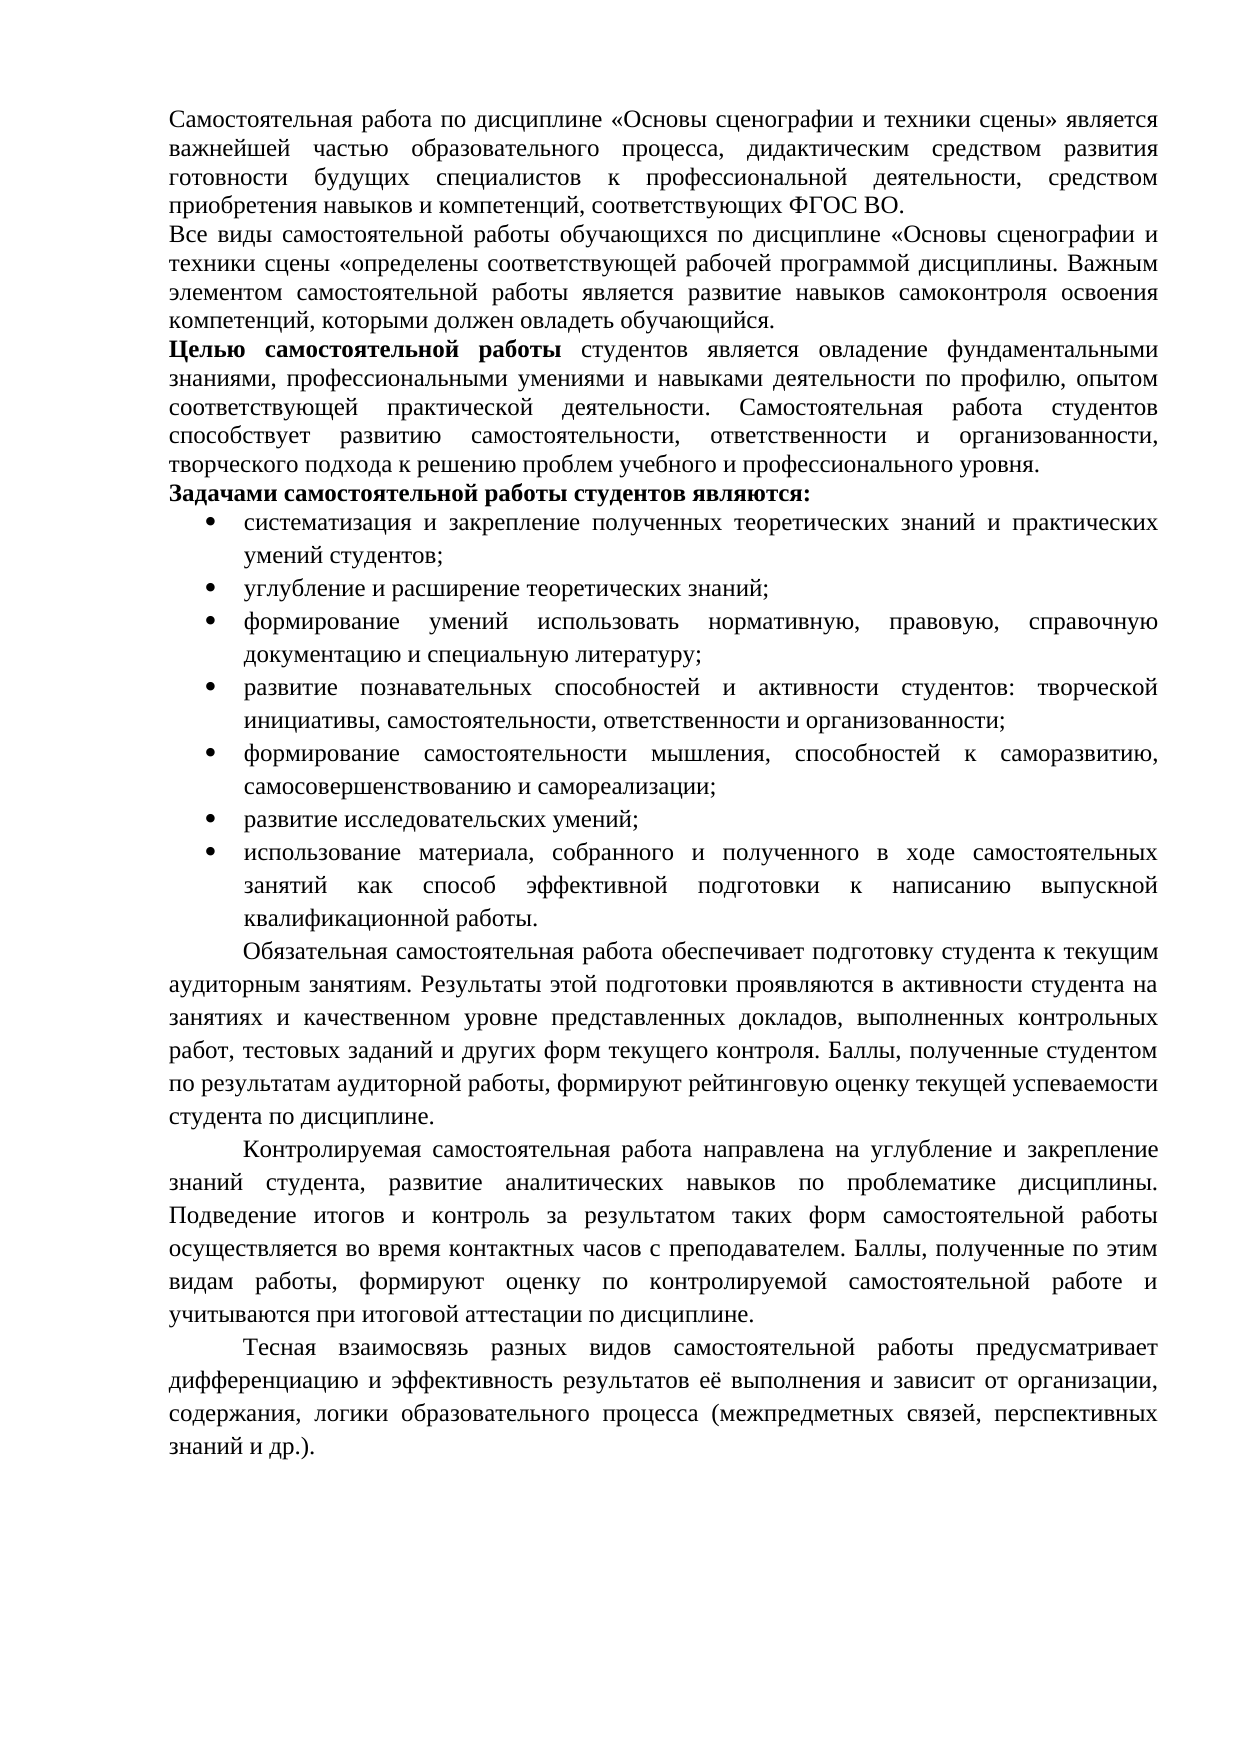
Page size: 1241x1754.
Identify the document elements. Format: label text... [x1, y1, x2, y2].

list использование материала, собранного и полученного в ходе самостоятельных занятий как способ эффективной подготовки к написанию выпускной квалификационной работы. [206, 837, 1159, 932]
list углубление и расширение теоретических знаний; [206, 573, 1159, 601]
text Контролируемая самостоятельная работа направлена на углубление и закрепление знаний студента, развитие аналитических навыков по проблематике дисциплины. Подведение итогов и контроль за результатом таких форм самостоятельной работы осуществляется во время контактных часов с преподавателем. Баллы, полученные по этим видам работы, формируют оценку по контролируемой самостоятельной работе и учитываются при итоговой аттестации по дисциплине. [169, 1134, 1159, 1328]
list формирование умений использовать нормативную, правовую, справочную документацию и специальную литературу; [206, 606, 1159, 667]
text Целью самостоятельной работы студентов является овладение фундаментальными знаниями, профессиональными умениями и навыками деятельности по профилю, опытом соответствующей практической деятельности. Самостоятельная работа студентов способствует развитию самостоятельности, ответственности и организованности, творческого подхода к решению проблем учебного и профессионального уровня. [169, 334, 1159, 478]
list развитие исследовательских умений; [206, 804, 1159, 833]
list развитие познавательных способностей и активности студентов: творческой инициативы, самостоятельности, ответственности и организованности; [206, 672, 1159, 733]
text Обязательная самостоятельная работа обеспечивает подготовку студента к текущим аудиторным занятиям. Результаты этой подготовки проявляются в активности студента на занятиях и качественном уровне представленных докладов, выполненных контрольных работ, тестовых заданий и других форм текущего контроля. Баллы, полученные студентом по результатам аудиторной работы, формируют рейтинговую оценку текущей успеваемости студента по дисциплине. [169, 936, 1159, 1130]
text Самостоятельная работа по дисциплине «Основы сценографии и техники сцены» является важнейшей частью образовательного процесса, дидактическим средством развития готовности будущих специалистов к профессиональной деятельности, средством приобретения навыков и компетенций, соответствующих ФГОС ВО. [169, 104, 1159, 219]
text Задачами самостоятельной работы студентов являются: [169, 478, 1159, 507]
text Тесная взаимосвязь разных видов самостоятельной работы предусматривает дифференциацию и эффективность результатов её выполнения и зависит от организации, содержания, логики образовательного процесса (межпредметных связей, перспективных знаний и др.). [169, 1332, 1159, 1460]
list систематизация и закрепление полученных теоретических знаний и практических умений студентов; [206, 507, 1159, 568]
list формирование самостоятельности мышления, способностей к саморазвитию, самосовершенствованию и самореализации; [206, 738, 1159, 799]
text Все виды самостоятельной работы обучающихся по дисциплине «Основы сценографии и техники сцены «определены соответствующей рабочей программой дисциплины. Важным элементом самостоятельной работы является развитие навыков самоконтроля освоения компетенций, которыми должен овладеть обучающийся. [169, 219, 1159, 334]
